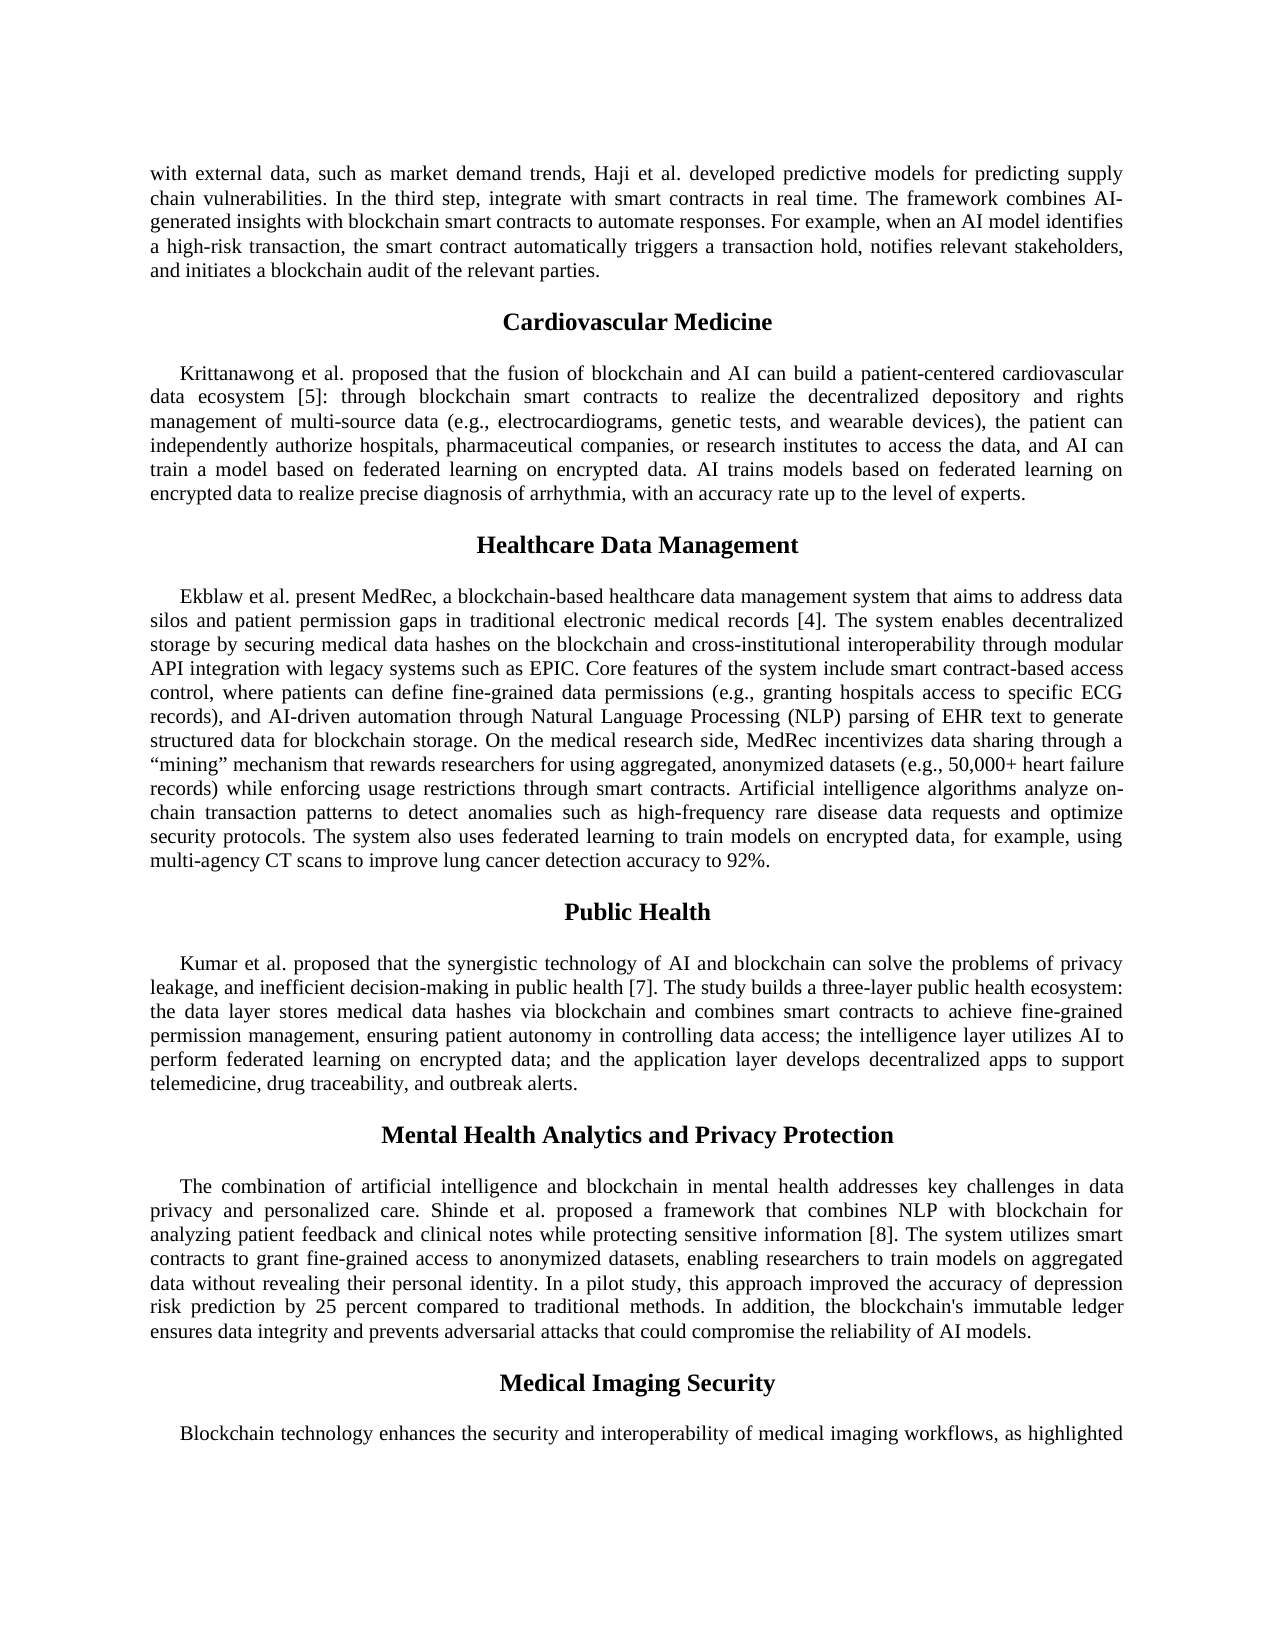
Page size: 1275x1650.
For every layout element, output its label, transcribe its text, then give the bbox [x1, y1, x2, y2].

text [150, 1421, 1125, 1445]
subtitle Mental Health Analytics and Privacy Protection [150, 1120, 1125, 1149]
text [150, 161, 1125, 282]
text Krittanawong et al. proposed that the fusion of blockchain and AI can build a patient-centered cardiovascular data ecosystem [5]: through blockchain smart contracts to realize the decentralized depository and rights management of multi-source data (e.g., electrocardiograms, genetic tests, and wearable devices), the patient can independently authorize hospitals, pharmaceutical companies, or research institutes to access the data, and AI can train a model based on federated learning on encrypted data. AI trains models based on federated learning on encrypted data to realize precise diagnosis of arrhythmia, with an accuracy rate up to the level of experts. [150, 360, 1125, 505]
text Kumar et al. proposed that the synergistic technology of AI and blockchain can solve the problems of privacy leakage, and inefficient decision-making in public health [7]. The study builds a three-layer public health ecosystem: the data layer stores medical data hashes via blockchain and combines smart contracts to achieve fine-grained permission management, ensuring patient autonomy in controlling data access; the intelligence layer utilizes AI to perform federated learning on encrypted data; and the application layer develops decentralized apps to support telemedicine, drug traceability, and outbreak alerts. [150, 951, 1125, 1095]
text Ekblaw et al. present MedRec, a blockchain-based healthcare data management system that aims to address data silos and patient permission gaps in traditional electronic medical records [4]. The system enables decentralized storage by securing medical data hashes on the blockchain and cross-institutional interoperability through modular API integration with legacy systems such as EPIC. Core features of the system include smart contract-based access control, where patients can define fine-grained data permissions (e.g., granting hospitals access to specific ECG records), and AI-driven automation through Natural Language Processing (NLP) parsing of EHR text to generate structured data for blockchain storage. On the medical research side, MedRec incentivizes data sharing through a “mining” mechanism that rewards researchers for using aggregated, anonymized datasets (e.g., 50,000+ heart failure records) while enforcing usage restrictions through smart contracts. Artificial intelligence algorithms analyze on-chain transaction patterns to detect anomalies such as high-frequency rare disease data requests and optimize security protocols. The system also uses federated learning to train models on encrypted data, for example, using multi-agency CT scans to improve lung cancer detection accuracy to 92%. [150, 583, 1125, 872]
subtitle Medical Imaging Security [150, 1368, 1125, 1396]
subtitle Healthcare Data Management [150, 530, 1125, 558]
subtitle Cardiovascular Medicine [150, 307, 1125, 335]
text The combination of artificial intelligence and blockchain in mental health addresses key challenges in data privacy and personalized care. Shinde et al. proposed a framework that combines NLP with blockchain for analyzing patient feedback and clinical notes while protecting sensitive information [8]. The system utilizes smart contracts to grant fine-grained access to anonymized datasets, enabling researchers to train models on aggregated data without revealing their personal identity. In a pilot study, this approach improved the accuracy of depression risk prediction by 25 percent compared to traditional methods. In addition, the blockchain's immutable ledger ensures data integrity and prevents adversarial attacks that could compromise the reliability of AI models. [150, 1174, 1125, 1343]
subtitle Public Health [150, 897, 1125, 926]
